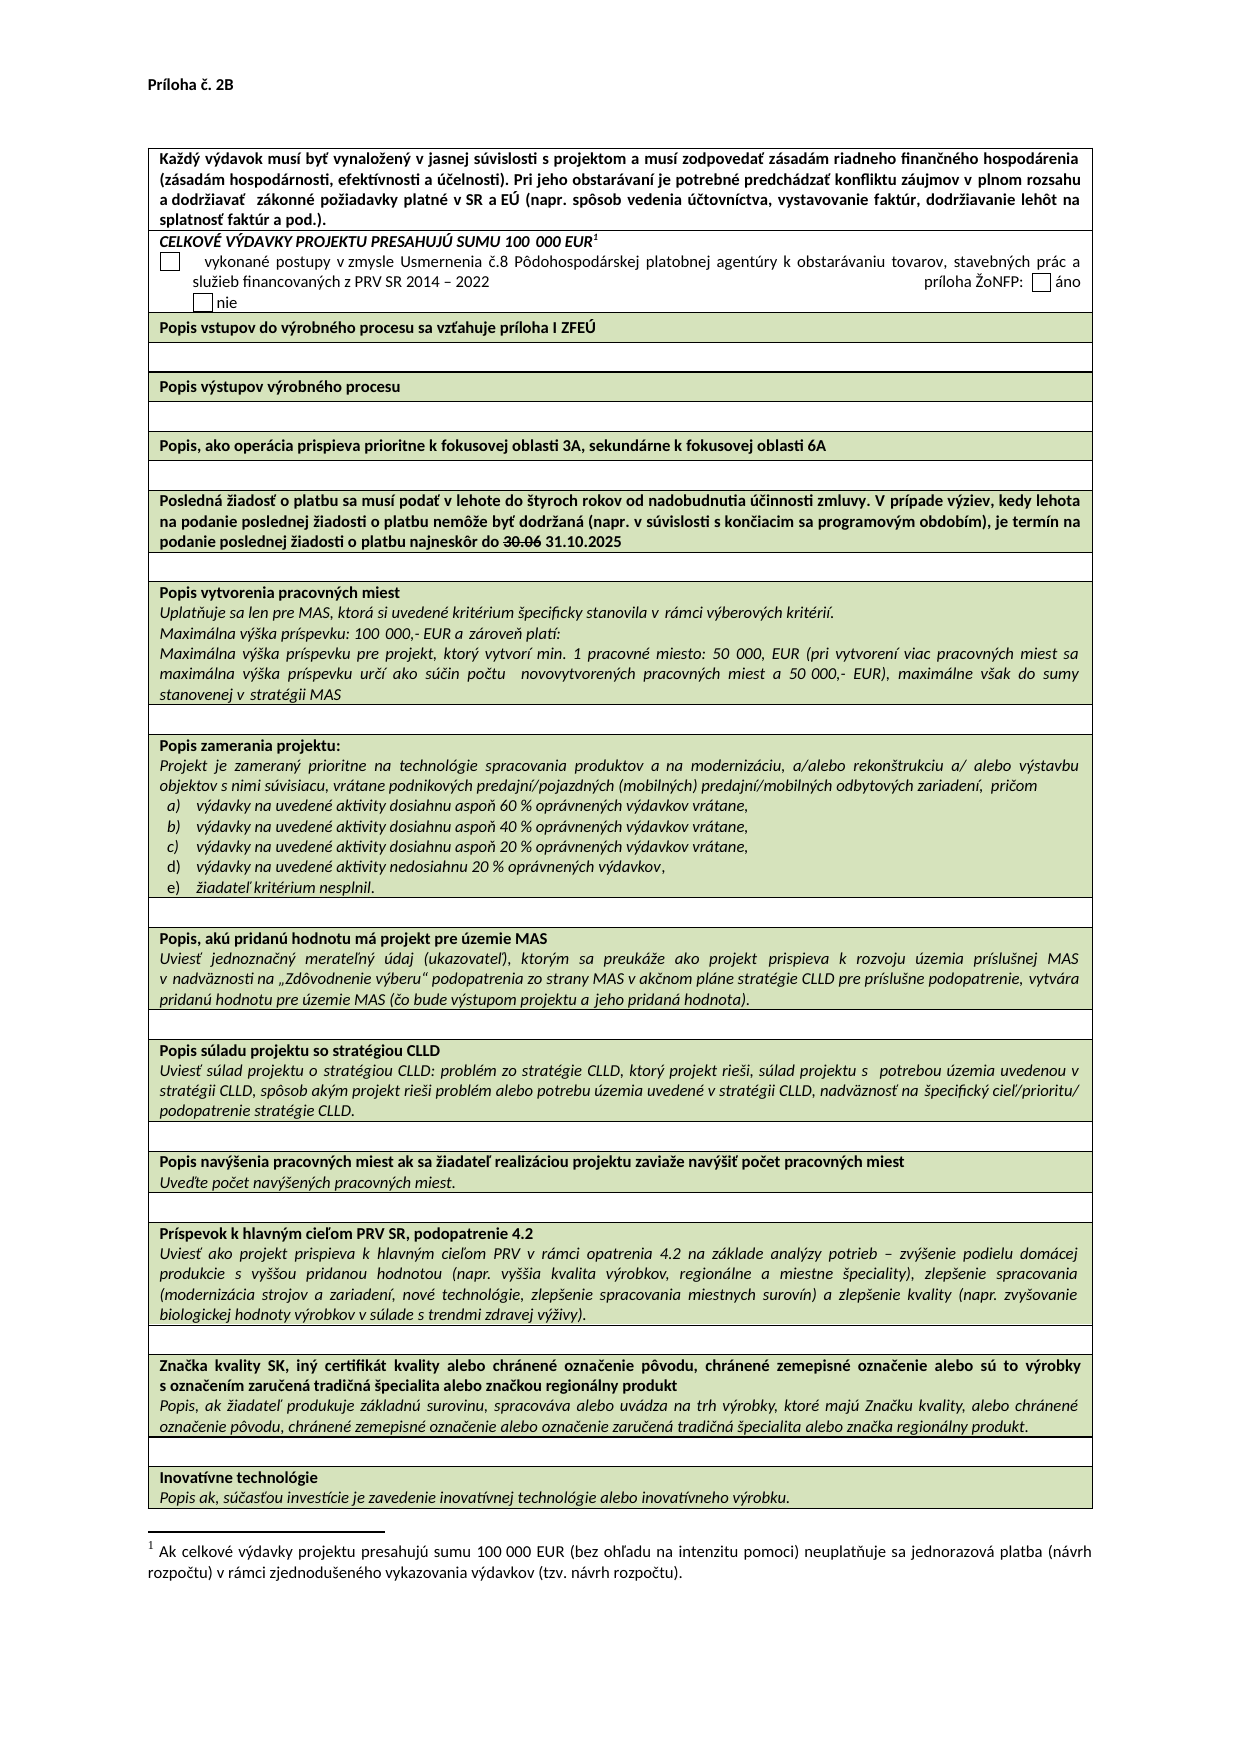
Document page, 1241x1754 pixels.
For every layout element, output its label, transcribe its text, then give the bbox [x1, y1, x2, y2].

table_cell [149, 1010, 1092, 1039]
table_cell CELKOVÉ VÝDAVKY PROJEKTU PRESAHUJÚ SUMU 100 000 EUR vykonané postupy v zmysle Usmernenia č.8 Pôdohospodárskej platobnej agentúry k obstarávaniu tovarov, stavebných prác a služieb financovaných z PRV SR 2014 – 2022 príloha ŽoNFP: áno nie [149, 231, 1092, 312]
table_cell [149, 553, 1092, 581]
table_cell Popis, ako operácia prispieva prioritne k fokusovej oblasti 3A, sekundárne k fokusovej oblasti 6A [149, 432, 1092, 460]
table_cell Posledná žiadosť o platbu sa musí podať v lehote do štyroch rokov od nadobudnutia účinnosti zmluvy. V prípade výziev, kedy lehota na podanie poslednej žiadosti o platbu nemôže byť dodržaná (napr. v súvislosti s končiacim sa programovým obdobím), je termín na podanie poslednej žiadosti o platbu najneskôr do 30.06 31.10.2025 [149, 491, 1092, 552]
table_cell [149, 1122, 1092, 1151]
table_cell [149, 149, 1092, 230]
table_cell [149, 1193, 1092, 1222]
table_cell Popis vstupov do výrobného procesu sa vzťahuje príloha I ZFEÚ [149, 313, 1092, 342]
table_cell Popis vytvorenia pracovných miest Uplatňuje sa len pre MAS, ktorá si uvedené kritérium špecificky stanovila v rámci výberových kritérií. Maximálna výška príspevku: 100 000,- EUR a zároveň platí: Maximálna výška príspevku pre projekt, ktorý vytvorí min. 1 pracovné miesto: 50 000, EUR (pri vytvorení viac pracovných miest sa maximálna výška príspevku určí ako súčin počtu novovytvorených pracovných miest a 50 000,- EUR), maximálne však do sumy stanovenej v stratégii MAS [149, 582, 1092, 704]
table_cell [149, 402, 1092, 431]
table_cell Značka kvality SK, iný certifikát kvality alebo chránené označenie pôvodu, chránené zemepisné označenie alebo sú to výrobky s označením zaručená tradičná špecialita alebo značkou regionálny produkt Popis, ak žiadateľ produkuje základnú surovinu, spracováva alebo uvádza na trh výrobky, ktoré majú Značku kvality, alebo chránené označenie pôvodu, chránené zemepisné označenie alebo označenie zaručená tradičná špecialita alebo značka regionálny produkt. [149, 1355, 1092, 1436]
table_cell [149, 898, 1092, 927]
table_cell [149, 461, 1092, 490]
table_cell Inovatívne technológie Popis ak, súčasťou investície je zavedenie inovatívnej technológie alebo inovatívneho výrobku. [149, 1467, 1092, 1508]
table_cell Príspevok k hlavným cieľom PRV SR, podopatrenie 4.2 Uviesť ako projekt prispieva k hlavným cieľom PRV v rámci opatrenia 4.2 na základe analýzy potrieb – zvýšenie podielu domácej produkcie s vyššou pridanou hodnotou (napr. vyššia kvalita výrobkov, regionálne a miestne špeciality), zlepšenie spracovania (modernizácia strojov a zariadení, nové technológie, zlepšenie spracovania miestnych surovín) a zlepšenie kvality (napr. zvyšovanie biologickej hodnoty výrobkov v súlade s trendmi zdravej výživy). [149, 1223, 1092, 1324]
table_cell Popis, akú pridanú hodnotu má projekt pre územie MAS Uviesť jednoznačný merateľný údaj (ukazovateľ), ktorým sa preukáže ako projekt prispieva k rozvoju územia príslušnej MAS v nadväznosti na „Zdôvodnenie výberu“ podopatrenia zo strany MAS v akčnom pláne stratégie CLLD pre príslušne podopatrenie, vytvára pridanú hodnotu pre územie MAS (čo bude výstupom projektu a jeho pridaná hodnota). [149, 928, 1092, 1009]
table_cell Popis zamerania projektu: Projekt je zameraný prioritne na technológie spracovania produktov a na modernizáciu, a/alebo rekonštrukciu a/ alebo výstavbu objektov s nimi súvisiacu, vrátane podnikových predajní/pojazdných (mobilných) predajní/mobilných odbytových zariadení, pričom výdavky na uvedené aktivity dosiahnu aspoň 60 % oprávnených výdavkov vrátane, výdavky na uvedené aktivity dosiahnu aspoň 40 % oprávnených výdavkov vrátane, výdavky na uvedené aktivity dosiahnu aspoň 20 % oprávnených výdavkov vrátane, výdavky na uvedené aktivity nedosiahnu 20 % oprávnených výdavkov, žiadateľ kritérium nesplnil. [149, 735, 1092, 897]
table_cell [149, 1438, 1092, 1466]
table_cell Popis výstupov výrobného procesu [149, 373, 1092, 401]
table_cell [149, 343, 1092, 371]
table_cell [149, 705, 1092, 734]
table_cell Popis navýšenia pracovných miest ak sa žiadateľ realizáciou projektu zaviaže navýšiť počet pracovných miest Uveďte počet navýšených pracovných miest. [149, 1152, 1092, 1192]
table_cell [149, 1326, 1092, 1354]
table_cell Popis súladu projektu so stratégiou CLLD Uviesť súlad projektu o stratégiou CLLD: problém zo stratégie CLLD, ktorý projekt rieši, súlad projektu s potrebou územia uvedenou v stratégii CLLD, spôsob akým projekt rieši problém alebo potrebu územia uvedené v stratégii CLLD, nadväznosť na špecifický cieľ/prioritu/ podopatrenie stratégie CLLD. [149, 1040, 1092, 1121]
